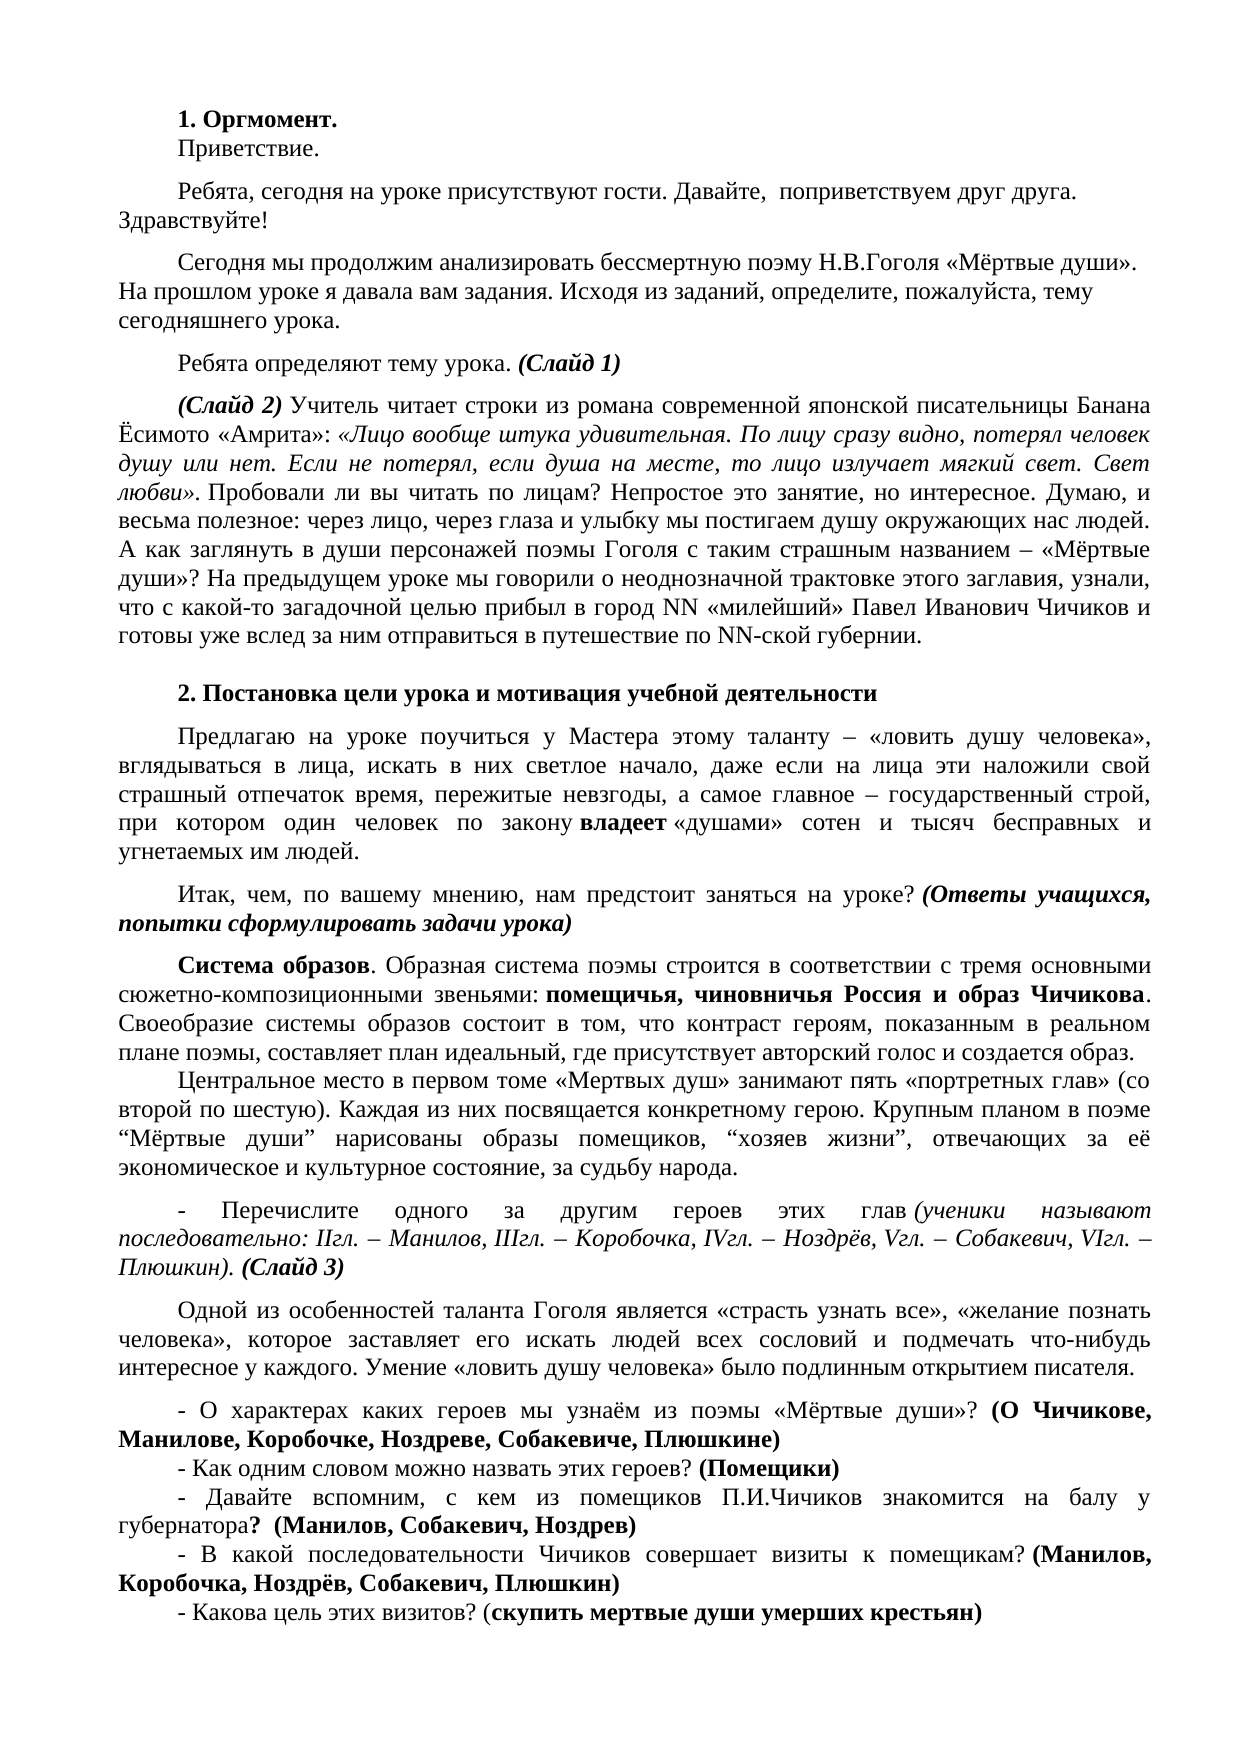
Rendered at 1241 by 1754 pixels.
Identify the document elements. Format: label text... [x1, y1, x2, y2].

text Система образов. Образная система поэмы строится в соответствии с тремя основными сюжетно-композиционными звеньями: помещичья, чиновничья Россия и образ Чичикова. Своеобразие системы образов состоит в том, что контраст героям, показанным в реальном плане поэмы, составляет план идеальный, где присутствует авторский голос и создается образ. [118, 951, 1152, 1066]
text Одной из особенностей таланта Гоголя является «страсть узнать все», «желание познать человека», которое заставляет его искать людей всех сословий и подмечать что-нибудь интересное у каждого. Умение «ловить душу человека» было подлинным открытием писателя. [118, 1295, 1152, 1381]
text - О характерах каких героев мы узнаём из поэмы «Мёртвые души»? (О Чичикове, Манилове, Коробочке, Ноздреве, Собакевиче, Плюшкине) [118, 1395, 1152, 1453]
text Приветствие. [118, 133, 1152, 162]
text - Перечислите одного за другим героев этих глав (ученики называют последовательно: IIгл. – Манилов, IIIгл. – Коробочка, IVгл. – Ноздрёв, Vгл. – Собакевич, VIгл. – Плюшкин). (Слайд 3) [118, 1195, 1152, 1281]
text Ребята, сегодня на уроке присутствуют гости. Давайте, поприветствуем друг друга. Здравствуйте! [118, 176, 1152, 233]
text Центральное место в первом томе «Мертвых душ» занимают пять «портретных глав» (со второй по шестую). Каждая из них посвящается конкретному герою. Крупным планом в поэме “Мёртвые души” нарисованы образы помещиков, “хозяев жизни”, отвечающих за её экономическое и культурное состояние, за судьбу народа. [118, 1066, 1152, 1181]
text Сегодня мы продолжим анализировать бессмертную поэму Н.В.Гоголя «Мёртвые души». На прошлом уроке я давала вам задания. Исходя из заданий, определите, пожалуйста, тему сегодняшнего урока. [118, 247, 1152, 334]
text - В какой последовательности Чичиков совершает визиты к помещикам? (Манилов, Коробочка, Ноздрёв, Собакевич, Плюшкин) [118, 1539, 1152, 1597]
text (Слайд 2) Учитель читает строки из романа современной японской писательницы Банана Ёсимото «Амрита»: «Лицо вообще штука удивительная. По лицу сразу видно, потерял человек душу или нет. Если не потерял, если душа на месте, то лицо излучает мягкий свет. Свет любви». Пробовали ли вы читать по лицам? Непростое это занятие, но интересное. Думаю, и весьма полезное: через лицо, через глаза и улыбку мы постигаем душу окружающих нас людей. А как заглянуть в души персонажей поэмы Гоголя с таким страшным названием – «Мёртвые души»? На предыдущем уроке мы говорили о неоднозначной трактовке этого заглавия, узнали, что с какой-то загадочной целью прибыл в город NN «милейший» Павел Иванович Чичиков и готовы уже вслед за ним отправиться в путешествие по NN-ской губернии. [118, 391, 1152, 649]
text - Давайте вспомним, с кем из помещиков П.И.Чичиков знакомится на балу у губернатора? (Манилов, Собакевич, Ноздрев) [118, 1482, 1152, 1539]
text Ребята определяют тему урока. (Слайд 1) [118, 348, 1152, 377]
text - Какова цель этих визитов? (скупить мертвые души умерших крестьян) [118, 1597, 1152, 1625]
text 2. Постановка цели урока и мотивация учебной деятельности [118, 677, 1152, 707]
text - Как одним словом можно назвать этих героев? (Помещики) [118, 1453, 1152, 1482]
text Итак, чем, по вашему мнению, нам предстоит заняться на уроке? (Ответы учащихся, попытки сформулировать задачи урока) [118, 879, 1152, 937]
text Предлагаю на уроке поучиться у Мастера этому таланту – «ловить душу человека», вглядываться в лица, искать в них светлое начало, даже если на лица эти наложили свой страшный отпечаток время, пережитые невзгоды, а самое главное – государственный строй, при котором один человек по закону владеет «душами» сотен и тысяч бесправных и угнетаемых им людей. [118, 721, 1152, 865]
text 1. Оргмомент. [118, 103, 1152, 133]
